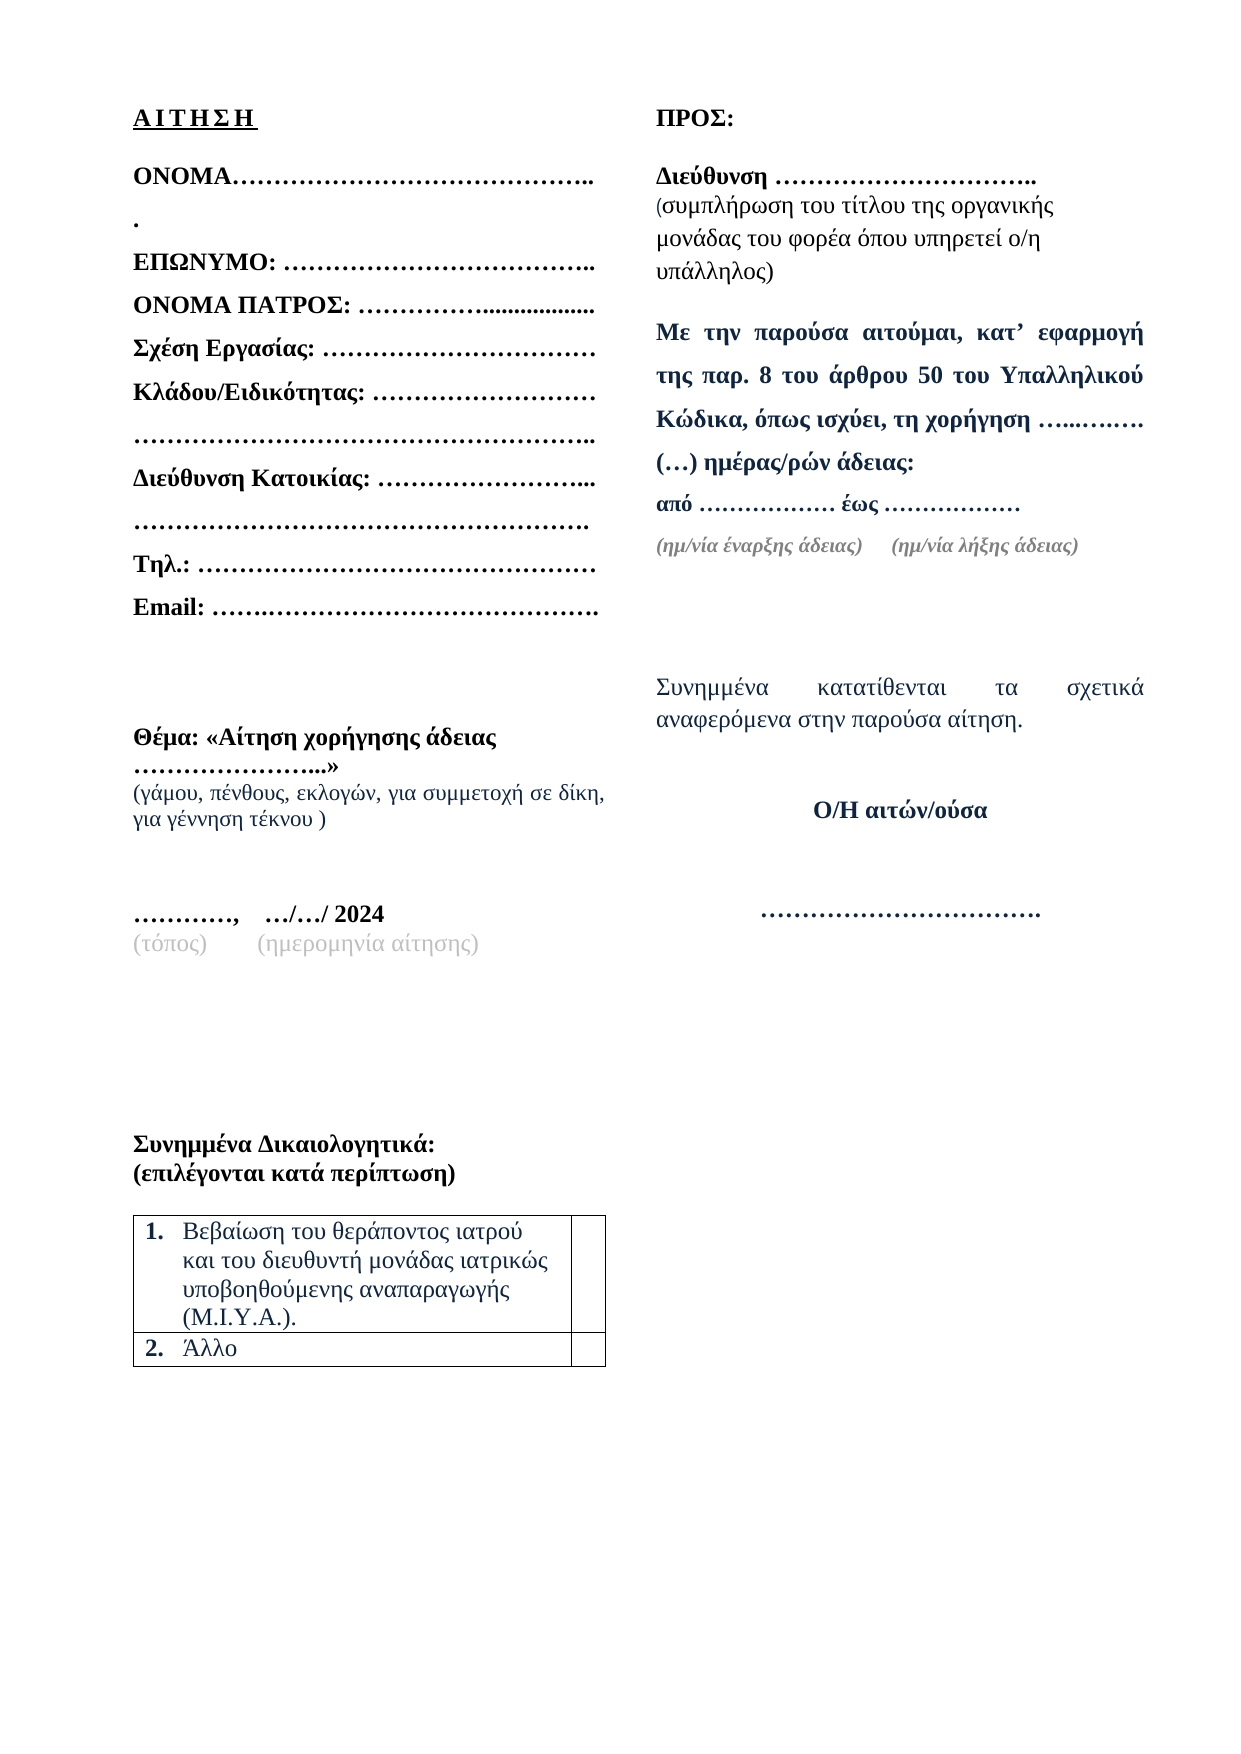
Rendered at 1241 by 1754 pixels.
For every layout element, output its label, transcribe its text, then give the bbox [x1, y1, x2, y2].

table_header ΑΙΤΗΣΗ ΟΝΟΜΑ……………………………………... ΕΠΩΝΥΜΟ: ……………………………….. ΟΝΟΜΑ ΠΑΤΡΟΣ: …………….................. Σχέση Εργασίας: …………………………… Κλάδου/Ειδικότητας: ……………………… ……………………………………………….. Διεύθυνση Κατοικίας: ……………………... ………………………………………………. Τηλ.: ………………………………………… Email: …….…………………………………. Θέμα: «Αίτηση χορήγησης άδειας …………………...» (γάμου, πένθους, εκλογών, για συμμετοχή σε δίκη, για γέννηση τέκνου ) …………, …/…/ 2024 (τόπος) (ημερομηνία αίτησης) Συνημμένα Δικαιολογητικά: (επιλέγονται κατά περίπτωση) [122, 104, 644, 1367]
table_header ΠΡΟΣ: Διεύθυνση ………………………….. (συμπλήρωση του τίτλου της οργανικής μονάδας του φορέα όπου υπηρετεί ο/η υπάλληλος) Με την παρούσα αιτούμαι, κατ’ εφαρμογή της παρ. 8 του άρθρου 50 του Υπαλληλικού Κώδικα, όπως ισχύει, τη χορήγηση …...….…. (…) ημέρας/ρών άδειας: από ……………… έως ……………… (ημ/νία έναρξης άδειας) (ημ/νία λήξης άδειας) Συνημμένα κατατίθενται τα σχετικά αναφερόμενα στην παρούσα αίτηση. Ο/Η αιτών/ούσα ……………………………. [645, 104, 1156, 1367]
